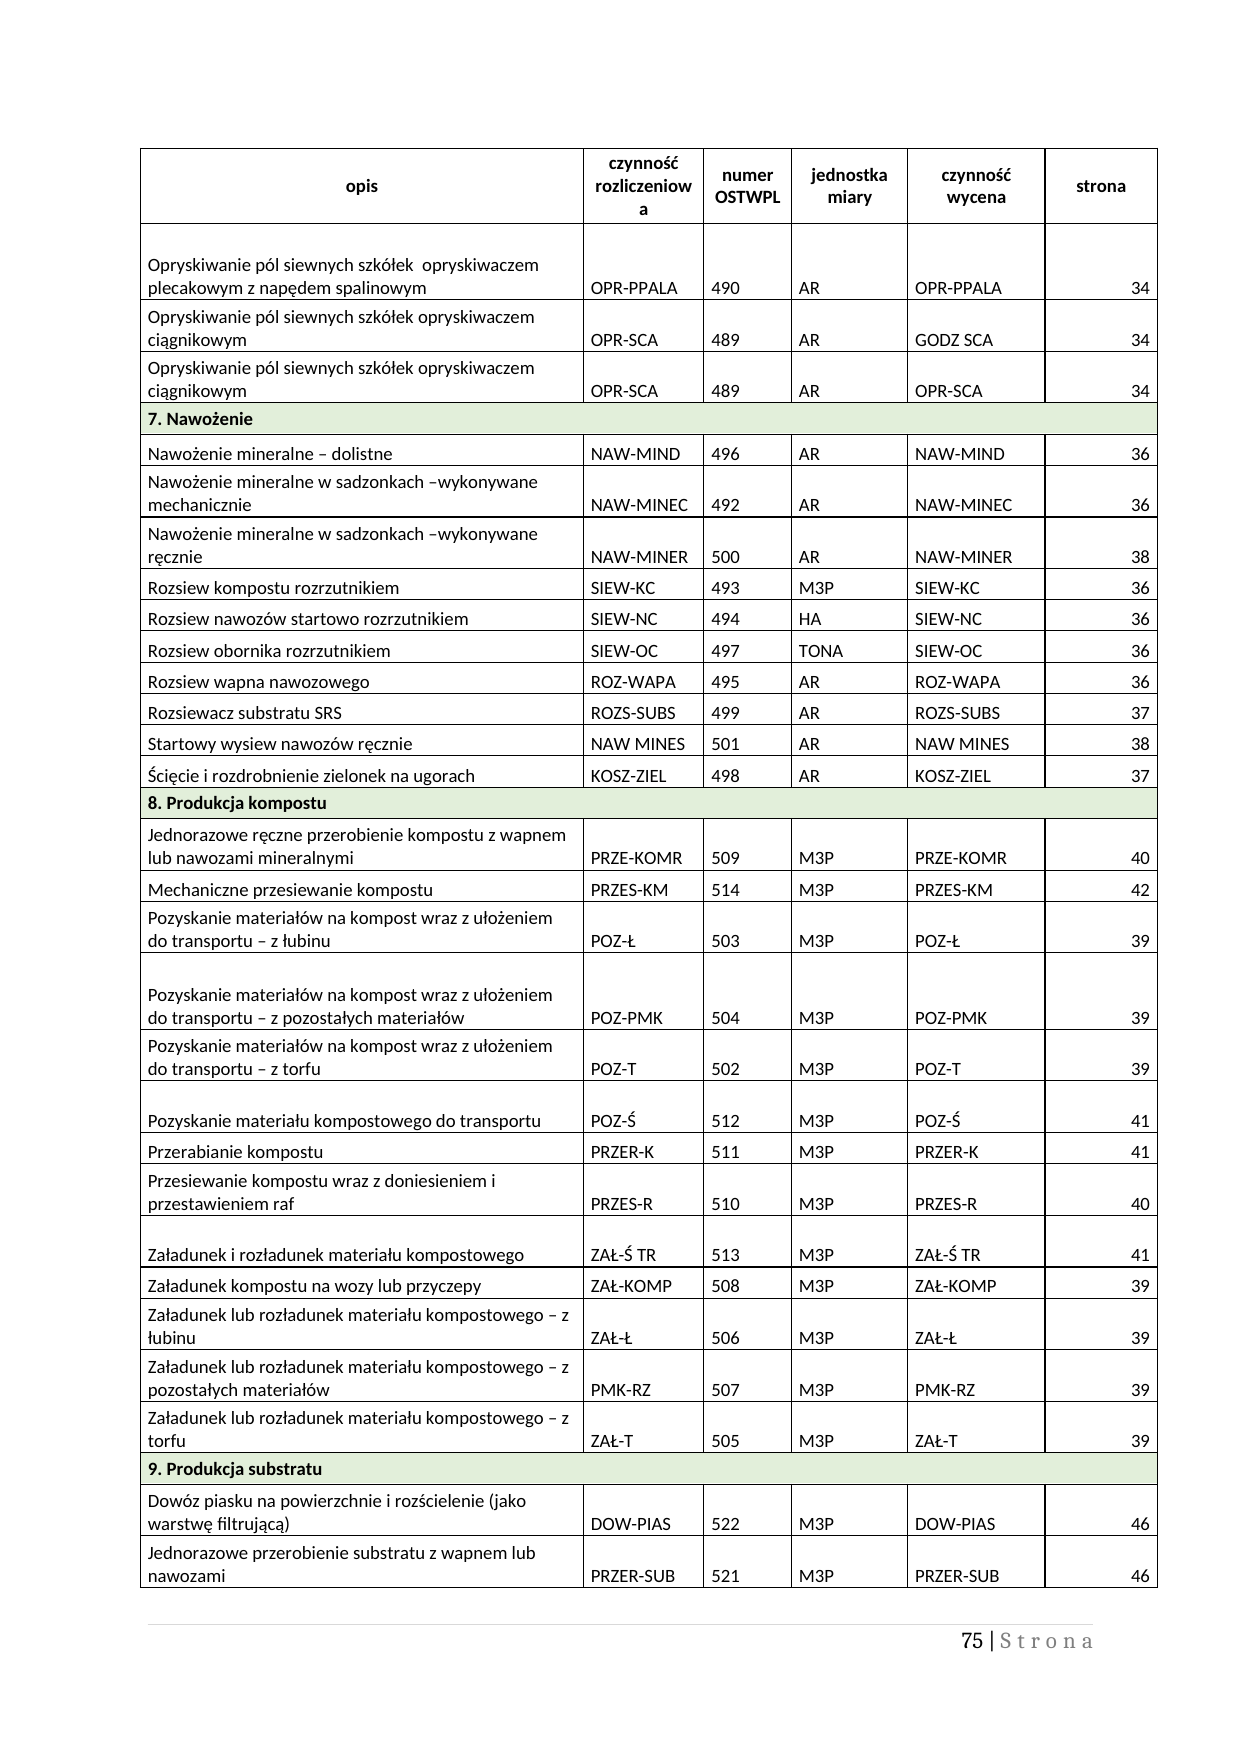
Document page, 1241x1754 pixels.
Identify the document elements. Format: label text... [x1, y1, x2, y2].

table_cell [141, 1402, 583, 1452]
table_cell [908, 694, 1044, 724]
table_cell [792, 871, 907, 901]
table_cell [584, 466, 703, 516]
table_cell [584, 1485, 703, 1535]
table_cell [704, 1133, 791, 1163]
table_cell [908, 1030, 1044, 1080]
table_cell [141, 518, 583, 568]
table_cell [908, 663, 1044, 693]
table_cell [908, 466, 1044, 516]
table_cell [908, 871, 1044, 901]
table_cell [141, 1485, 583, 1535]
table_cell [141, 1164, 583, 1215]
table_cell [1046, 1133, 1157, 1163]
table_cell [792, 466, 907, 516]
table_header opis [141, 149, 583, 223]
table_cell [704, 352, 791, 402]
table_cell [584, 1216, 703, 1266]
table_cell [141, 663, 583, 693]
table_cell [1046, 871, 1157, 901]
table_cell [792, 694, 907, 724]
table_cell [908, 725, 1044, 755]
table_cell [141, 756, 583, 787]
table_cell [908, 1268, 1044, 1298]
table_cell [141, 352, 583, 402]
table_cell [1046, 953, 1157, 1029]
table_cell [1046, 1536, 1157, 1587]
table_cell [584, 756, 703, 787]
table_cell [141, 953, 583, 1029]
table_header numer OSTWPL [704, 149, 791, 223]
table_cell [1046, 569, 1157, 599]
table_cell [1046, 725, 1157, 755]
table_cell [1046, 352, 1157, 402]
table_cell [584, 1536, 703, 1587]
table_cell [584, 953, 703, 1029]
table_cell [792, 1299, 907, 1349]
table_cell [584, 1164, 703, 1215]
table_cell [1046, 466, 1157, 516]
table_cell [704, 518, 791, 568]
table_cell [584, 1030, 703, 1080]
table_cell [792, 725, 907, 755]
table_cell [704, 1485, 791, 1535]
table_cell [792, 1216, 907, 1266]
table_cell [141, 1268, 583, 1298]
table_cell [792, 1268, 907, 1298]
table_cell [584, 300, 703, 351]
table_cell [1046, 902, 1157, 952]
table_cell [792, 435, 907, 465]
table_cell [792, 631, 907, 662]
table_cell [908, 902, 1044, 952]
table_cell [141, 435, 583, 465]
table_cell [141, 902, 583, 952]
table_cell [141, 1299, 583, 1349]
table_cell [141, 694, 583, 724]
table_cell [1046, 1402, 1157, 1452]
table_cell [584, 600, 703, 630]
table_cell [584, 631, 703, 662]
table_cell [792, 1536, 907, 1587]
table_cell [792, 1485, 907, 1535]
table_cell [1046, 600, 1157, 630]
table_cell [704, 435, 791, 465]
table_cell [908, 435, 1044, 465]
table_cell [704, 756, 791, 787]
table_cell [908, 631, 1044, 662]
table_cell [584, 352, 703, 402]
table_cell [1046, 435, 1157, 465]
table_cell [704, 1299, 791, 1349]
table_header czynność rozliczeniowa [584, 149, 703, 223]
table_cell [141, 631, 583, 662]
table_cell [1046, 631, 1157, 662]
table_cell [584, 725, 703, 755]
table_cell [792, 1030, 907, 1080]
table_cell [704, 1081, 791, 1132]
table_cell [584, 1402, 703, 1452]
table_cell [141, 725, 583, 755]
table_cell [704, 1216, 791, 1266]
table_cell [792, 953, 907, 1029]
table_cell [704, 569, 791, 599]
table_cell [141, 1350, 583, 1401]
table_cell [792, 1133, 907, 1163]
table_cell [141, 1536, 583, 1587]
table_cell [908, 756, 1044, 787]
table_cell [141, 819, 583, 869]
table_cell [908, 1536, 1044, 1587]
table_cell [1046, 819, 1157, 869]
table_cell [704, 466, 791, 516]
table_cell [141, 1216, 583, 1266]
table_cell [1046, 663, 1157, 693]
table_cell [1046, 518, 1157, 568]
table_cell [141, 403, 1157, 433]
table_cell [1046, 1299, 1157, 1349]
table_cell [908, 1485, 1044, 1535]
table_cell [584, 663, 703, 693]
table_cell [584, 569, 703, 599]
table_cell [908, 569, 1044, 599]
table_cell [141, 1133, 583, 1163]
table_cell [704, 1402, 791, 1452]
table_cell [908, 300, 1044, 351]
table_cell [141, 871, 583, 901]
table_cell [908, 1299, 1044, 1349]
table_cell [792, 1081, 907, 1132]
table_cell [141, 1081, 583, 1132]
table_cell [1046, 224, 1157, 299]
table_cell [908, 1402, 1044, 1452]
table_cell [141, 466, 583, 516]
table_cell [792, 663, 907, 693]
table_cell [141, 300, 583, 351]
table_header jednostka miary [792, 149, 907, 223]
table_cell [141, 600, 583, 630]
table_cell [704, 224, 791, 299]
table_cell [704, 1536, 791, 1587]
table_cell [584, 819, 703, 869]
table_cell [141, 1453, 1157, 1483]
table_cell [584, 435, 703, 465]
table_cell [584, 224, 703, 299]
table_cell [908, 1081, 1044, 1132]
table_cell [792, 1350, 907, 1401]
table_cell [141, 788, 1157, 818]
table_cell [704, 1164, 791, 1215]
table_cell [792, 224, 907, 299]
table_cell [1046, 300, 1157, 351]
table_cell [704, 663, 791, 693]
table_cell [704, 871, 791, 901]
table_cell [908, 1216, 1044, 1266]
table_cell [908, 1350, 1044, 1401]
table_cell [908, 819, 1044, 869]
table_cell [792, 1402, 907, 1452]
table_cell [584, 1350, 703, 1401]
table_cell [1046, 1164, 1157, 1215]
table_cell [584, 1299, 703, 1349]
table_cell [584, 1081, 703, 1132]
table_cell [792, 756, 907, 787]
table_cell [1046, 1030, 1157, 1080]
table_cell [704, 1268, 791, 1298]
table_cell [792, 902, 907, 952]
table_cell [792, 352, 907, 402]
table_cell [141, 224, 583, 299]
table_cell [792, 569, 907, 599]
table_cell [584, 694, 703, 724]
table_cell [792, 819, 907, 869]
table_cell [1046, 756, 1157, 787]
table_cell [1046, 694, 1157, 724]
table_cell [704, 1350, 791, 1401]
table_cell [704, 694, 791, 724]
table_header czynność wycena [908, 149, 1044, 223]
table_header strona [1046, 149, 1157, 223]
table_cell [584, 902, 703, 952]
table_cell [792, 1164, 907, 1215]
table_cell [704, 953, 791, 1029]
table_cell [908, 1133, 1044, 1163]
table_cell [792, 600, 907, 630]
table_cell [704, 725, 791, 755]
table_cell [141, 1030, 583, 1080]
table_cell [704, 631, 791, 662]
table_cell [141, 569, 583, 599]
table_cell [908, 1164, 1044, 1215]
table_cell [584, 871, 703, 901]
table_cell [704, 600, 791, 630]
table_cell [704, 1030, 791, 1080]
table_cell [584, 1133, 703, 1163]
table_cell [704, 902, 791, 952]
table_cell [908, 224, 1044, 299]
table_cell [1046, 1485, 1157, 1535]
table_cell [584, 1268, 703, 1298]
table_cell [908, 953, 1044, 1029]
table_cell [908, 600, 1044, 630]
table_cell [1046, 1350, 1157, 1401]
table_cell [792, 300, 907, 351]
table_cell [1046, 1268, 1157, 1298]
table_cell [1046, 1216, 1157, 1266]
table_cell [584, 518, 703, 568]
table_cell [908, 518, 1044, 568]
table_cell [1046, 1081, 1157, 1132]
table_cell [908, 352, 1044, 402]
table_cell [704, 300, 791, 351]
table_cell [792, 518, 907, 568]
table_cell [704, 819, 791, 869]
